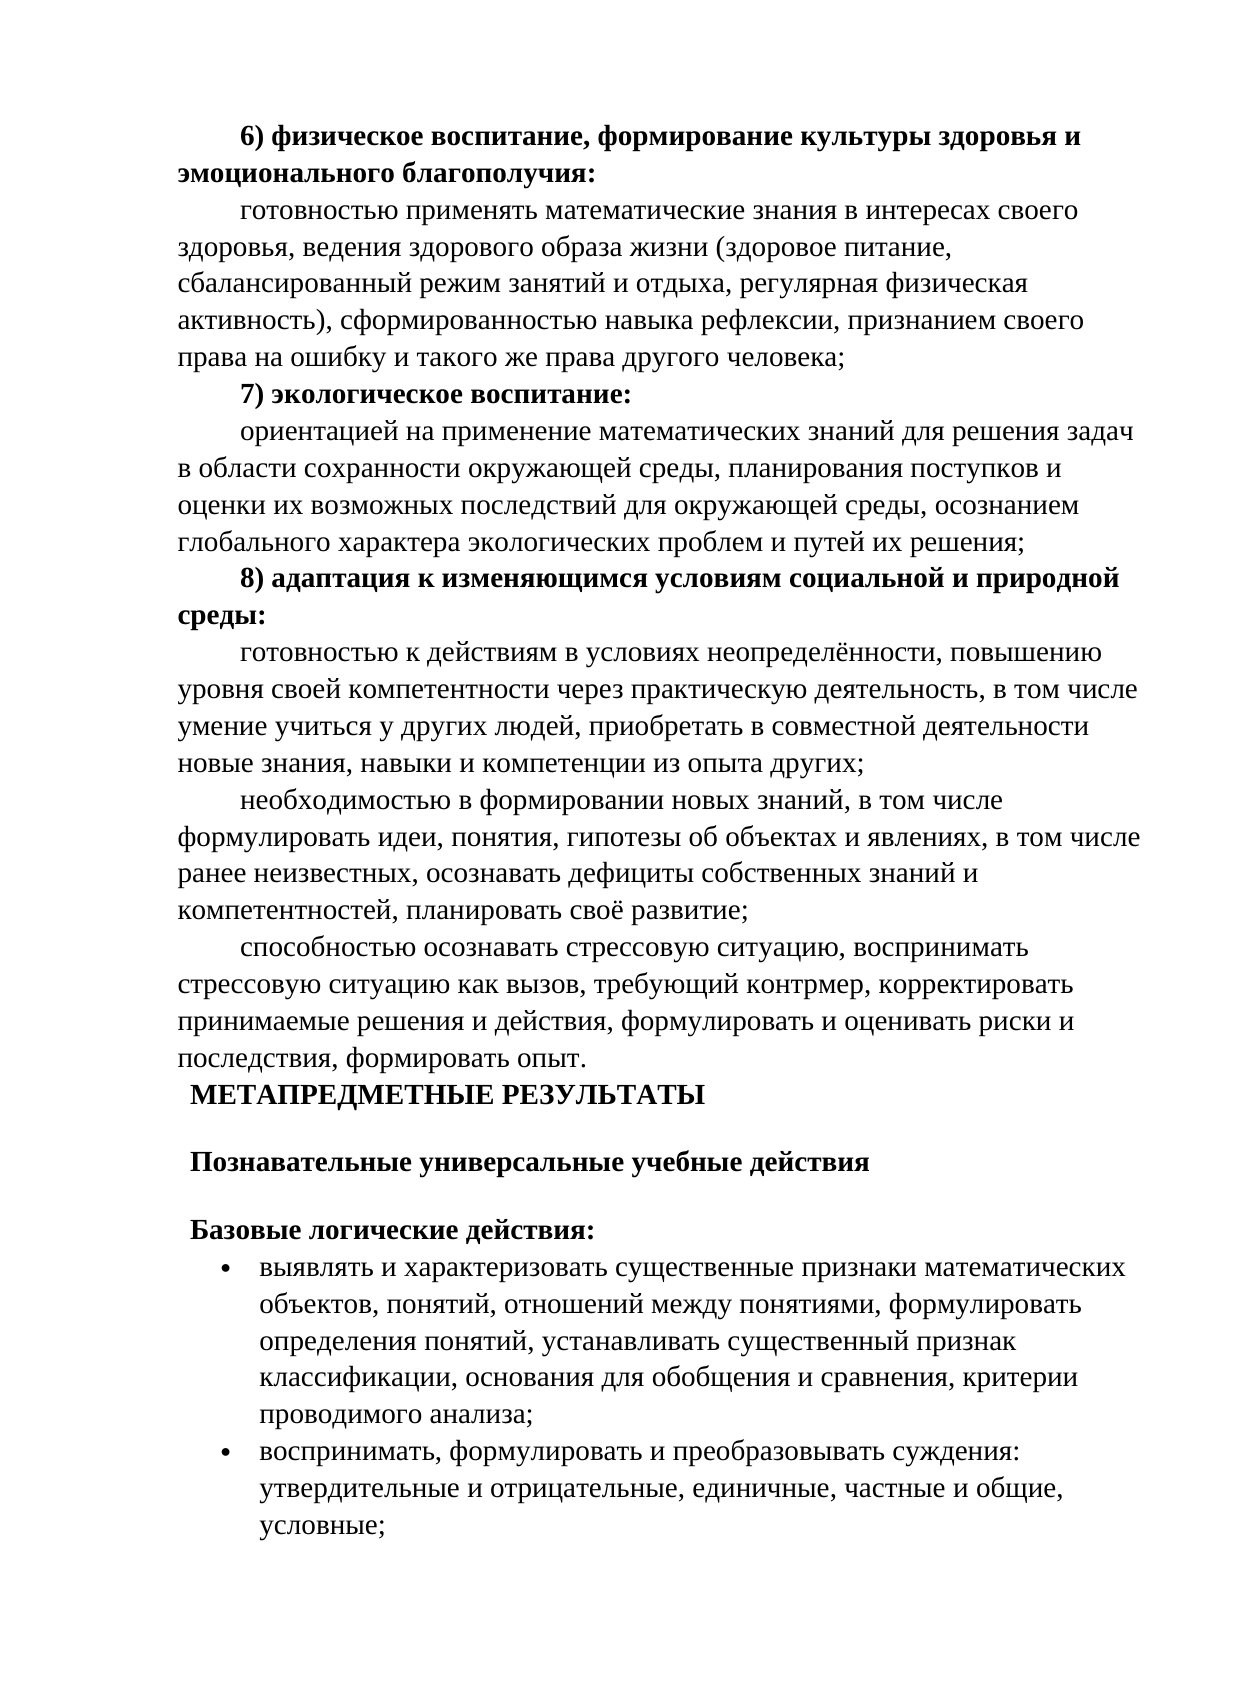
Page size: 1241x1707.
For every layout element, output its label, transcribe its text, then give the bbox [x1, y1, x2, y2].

text МЕТАПРЕДМЕТНЫЕ РЕЗУЛЬТАТЫ [190, 1077, 1152, 1110]
text 7) экологическое воспитание: [177, 376, 1152, 410]
text Базовые логические действия: [190, 1212, 1152, 1246]
text готовностью к действиям в условиях неопределённости, повышению уровня своей компетентности через практическую деятельность, в том числе умение учиться у других людей, приобретать в совместной деятельности новые знания, навыки и компетенции из опыта других; [177, 634, 1152, 778]
list выявлять и характеризовать существенные признаки математических объектов, понятий, отношений между понятиями, формулировать определения понятий, устанавливать существенный признак классификации, основания для обобщения и сравнения, критерии проводимого анализа; [222, 1249, 1152, 1430]
text необходимостью в формировании новых знаний, в том числе формулировать идеи, понятия, гипотезы об объектах и явлениях, в том числе ранее неизвестных, осознавать дефициты собственных знаний и компетентностей, планировать своё развитие; [177, 782, 1152, 926]
text 6) физическое воспитание, формирование культуры здоровья и эмоционального благополучия: [177, 118, 1152, 188]
list воспринимать, формулировать и преобразовывать суждения: утвердительные и отрицательные, единичные, частные и общие, условные; [222, 1433, 1152, 1541]
text 8) адаптация к изменяющимся условиям социальной и природной среды: [177, 561, 1152, 631]
text Познавательные универсальные учебные действия [190, 1144, 1152, 1178]
text готовностью применять математические знания в интересах своего здоровья, ведения здорового образа жизни (здоровое питание, сбалансированный режим занятий и отдыха, регулярная физическая активность), сформированностью навыка рефлексии, признанием своего права на ошибку и такого же права другого человека; [177, 192, 1152, 373]
text способностью осознавать стрессовую ситуацию, воспринимать стрессовую ситуацию как вызов, требующий контрмер, корректировать принимаемые решения и действия, формулировать и оценивать риски и последствия, формировать опыт. [177, 929, 1152, 1073]
text ориентацией на применение математических знаний для решения задач в области сохранности окружающей среды, планирования поступков и оценки их возможных последствий для окружающей среды, осознанием глобального характера экологических проблем и путей их решения; [177, 413, 1152, 557]
